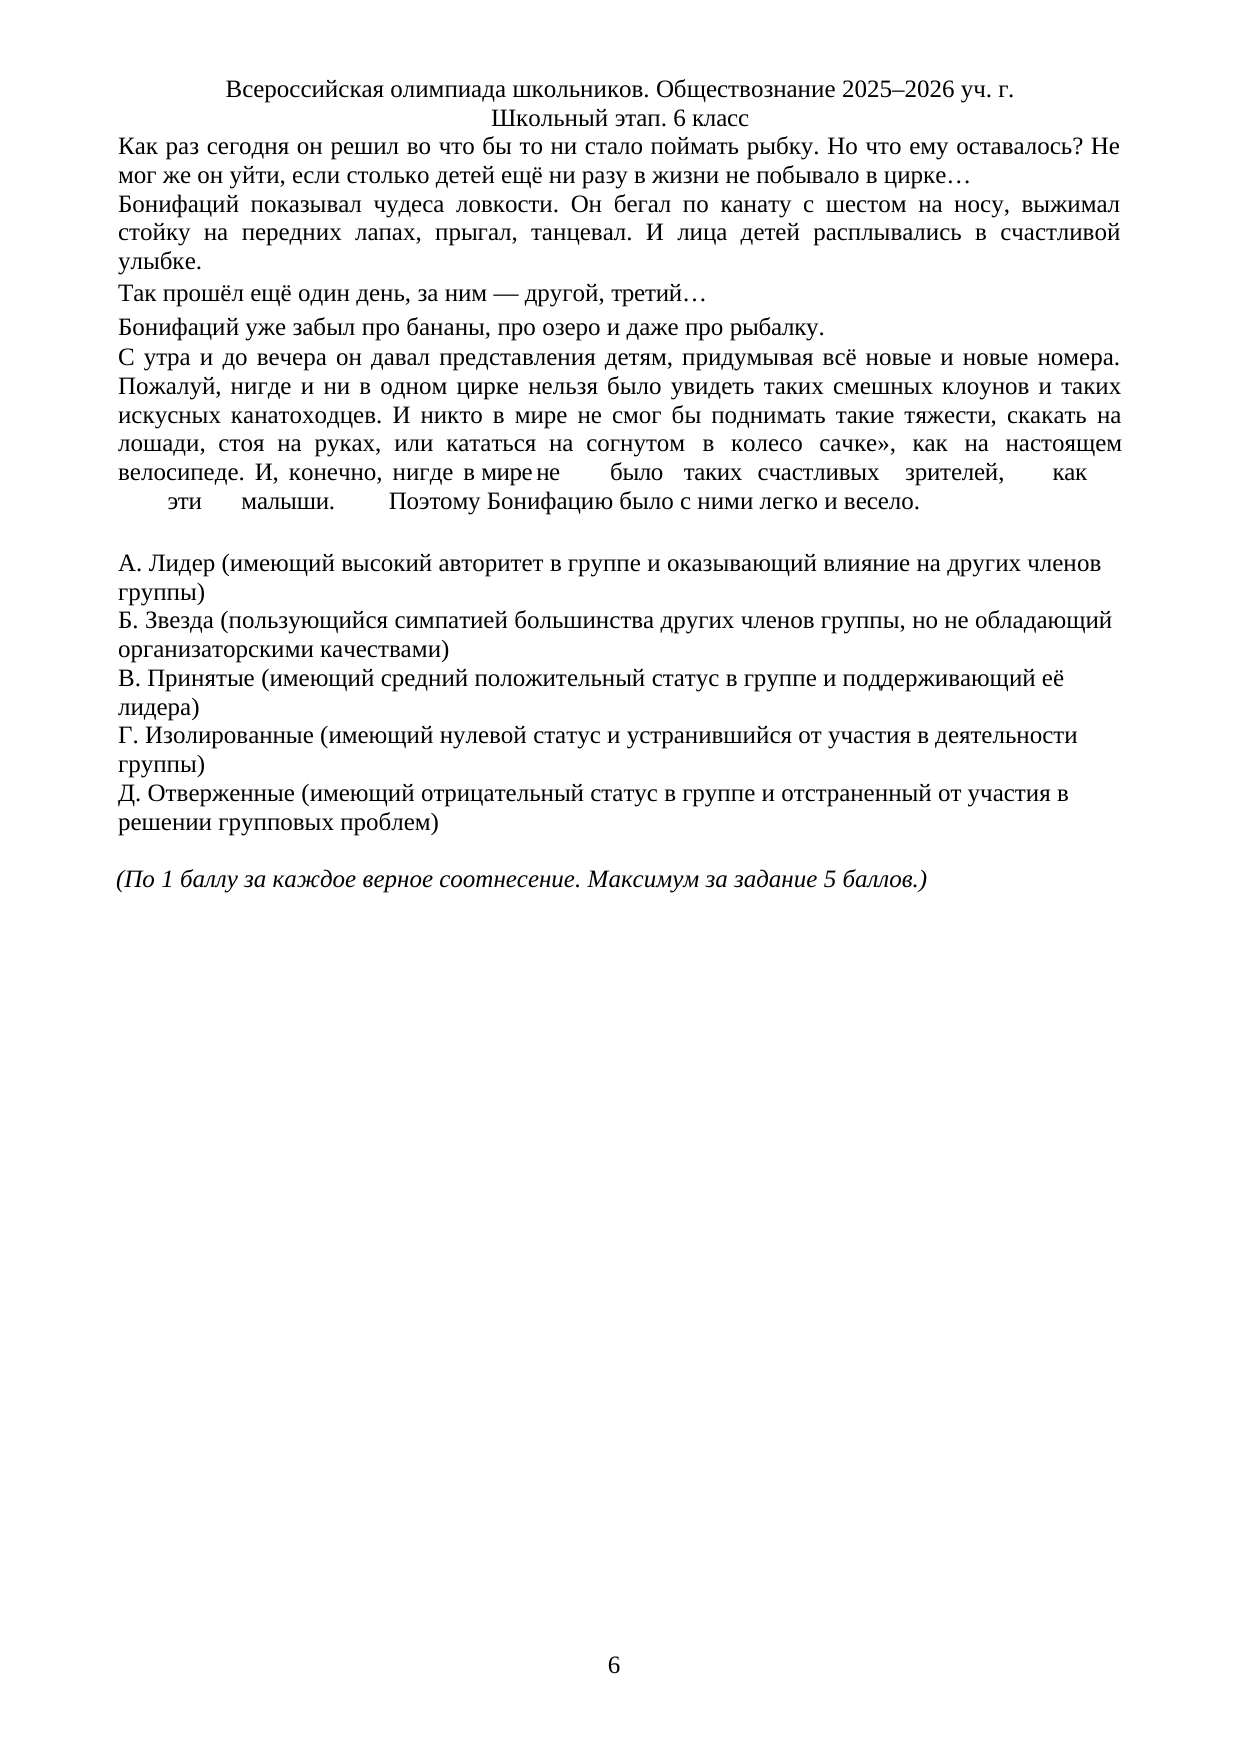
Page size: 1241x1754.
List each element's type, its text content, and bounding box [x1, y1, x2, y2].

text Бонифаций уже забыл про бананы, про озеро и даже про рыбалку. [118, 309, 1144, 342]
text Г. Изолированные (имеющий нулевой статус и устранившийся от участия в деятельности группы) [118, 721, 1144, 778]
text Так прошёл ещё один день, за ним — другой, третий… [118, 275, 1144, 309]
text Д. Отверженные (имеющий отрицательный статус в группе и отстраненный от участия в решении групповых проблем) [118, 778, 1144, 836]
text В. Принятые (имеющий средний положительный статус в группе и поддерживающий её лидера) [118, 663, 1144, 721]
text Бонифаций показывал чудеса ловкости. Он бегал по канату с шестом на носу, выжимал стойку на передних лапах, прыгал, танцевал. И лица детей расплывались в счастливой улыбке. [118, 189, 1121, 275]
text С утра и до вечера он давал представления детям, придумывая всё новые и новые номера. Пожалуй, нигде и ни в одном цирке нельзя было увидеть таких смешных клоунов и таких искусных канатоходцев. И никто в мире не смог бы поднимать такие тяжести, скакать на лошади, стоя на руках, или кататься на согнутом в колесо сачке», как на настоящем велосипеде. И, конечно, нигде в мире не было таких счастливых зрителей, как эти малыши. Поэтому Бонифацию было с ними легко и весело. [118, 342, 1122, 515]
text Б. Звезда (пользующийся симпатией большинства других членов группы, но не обладающий организаторскими качествами) [118, 606, 1144, 663]
text Как раз сегодня он решил во что бы то ни стало поймать рыбку. Но что ему оставалось? Не мог же он уйти, если столько детей ещё ни разу в жизни не побывало в цирке… [118, 131, 1122, 189]
text (По 1 баллу за каждое верное соотнесение. Максимум за задание 5 баллов.) [116, 864, 1144, 893]
text А. Лидер (имеющий высокий авторитет в группе и оказывающий влияние на других членов группы) [118, 548, 1144, 606]
